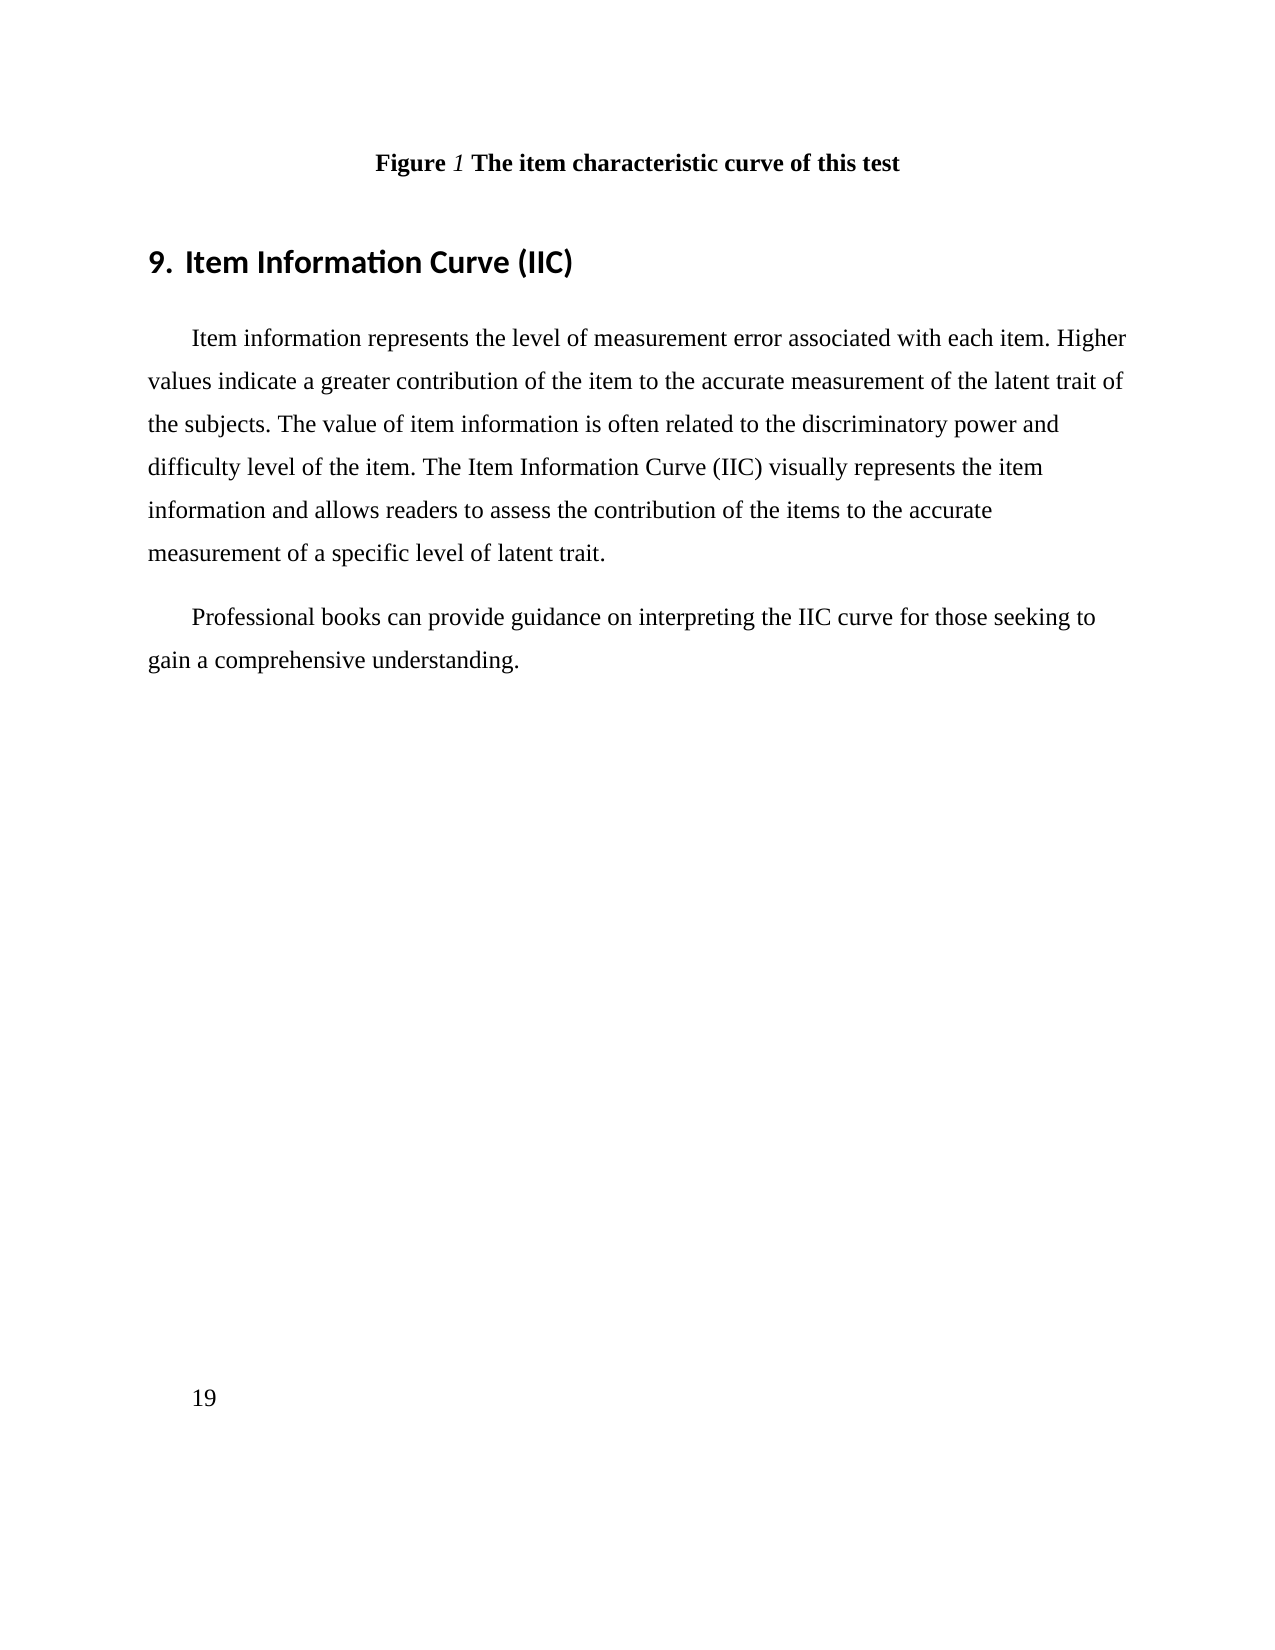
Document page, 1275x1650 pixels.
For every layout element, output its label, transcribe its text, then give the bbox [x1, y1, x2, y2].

subtitle Item Information Curve (IIC) [148, 241, 1127, 281]
text Figure 1 The item characteristic curve of this test [148, 148, 1127, 176]
text Item information represents the level of measurement error associated with each item. Higher values indicate a greater contribution of the item to the accurate measurement of the latent trait of the subjects. The value of item information is often related to the discriminatory power and difficulty level of the item. The Item Information Curve (IIC) visually represents the item information and allows readers to assess the contribution of the items to the accurate measurement of a specific level of latent trait. [148, 323, 1127, 567]
text Professional books can provide guidance on interpreting the IIC curve for those seeking to gain a comprehensive understanding. [148, 602, 1127, 674]
